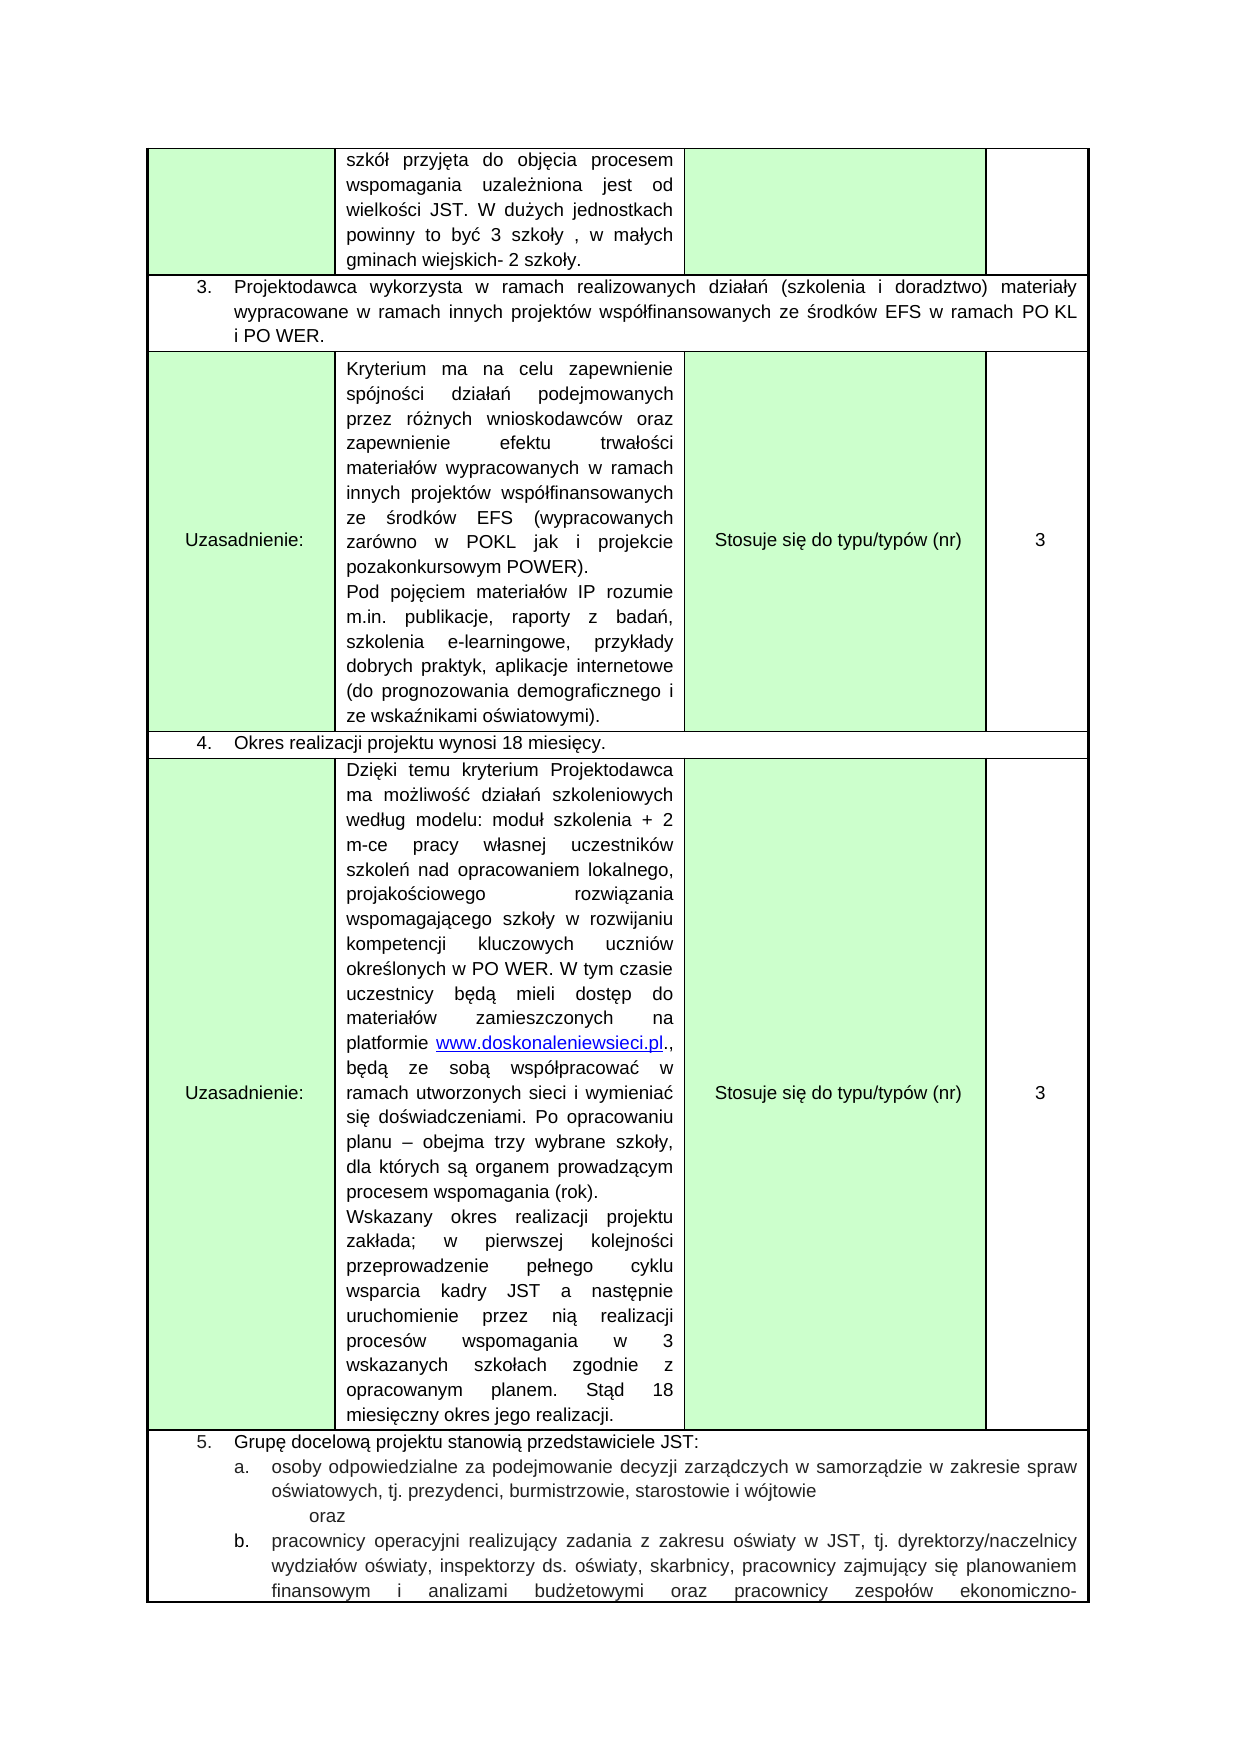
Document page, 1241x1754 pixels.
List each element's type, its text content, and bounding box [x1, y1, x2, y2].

table_cell Okres realizacji projektu wynosi 18 miesięcy. [149, 732, 1087, 758]
table_cell 3 [987, 352, 1087, 731]
table_cell Uzasadnienie: [149, 759, 334, 1429]
table_cell Stosuje się do typu/typów (nr) [685, 759, 985, 1429]
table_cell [149, 1431, 1087, 1601]
table_cell 3 [987, 149, 1087, 274]
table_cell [336, 149, 684, 274]
table_cell Stosuje się do typu/typów (nr) [685, 352, 985, 731]
table_cell Projektodawca wykorzysta w ramach realizowanych działań (szkolenia i doradztwo) materiały wypracowane w ramach innych projektów współfinansowanych ze środków EFS w ramach PO KL i PO WER. [149, 276, 1087, 351]
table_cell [685, 149, 985, 274]
table_cell 3 [987, 759, 1087, 1429]
table_cell [149, 149, 334, 274]
table_cell Kryterium ma na celu zapewnienie spójności działań podejmowanych przez różnych wnioskodawców oraz zapewnienie efektu trwałości materiałów wypracowanych w ramach innych projektów współfinansowanych ze środków EFS (wypracowanych zarówno w POKL jak i projekcie pozakonkursowym POWER). Pod pojęciem materiałów IP rozumie m.in. publikacje, raporty z badań, szkolenia e-learningowe, przykłady dobrych praktyk, aplikacje internetowe (do prognozowania demograficznego i ze wskaźnikami oświatowymi). [336, 352, 684, 731]
table_cell Dzięki temu kryterium Projektodawca ma możliwość działań szkoleniowych według modelu: moduł szkolenia + 2 m-ce pracy własnej uczestników szkoleń nad opracowaniem lokalnego, projakościowego rozwiązania wspomagającego szkoły w rozwijaniu kompetencji kluczowych uczniów określonych w PO WER. W tym czasie uczestnicy będą mieli dostęp do materiałów zamieszczonych na platformie www.doskonaleniewsieci.pl., będą ze sobą współpracować w ramach utworzonych sieci i wymieniać się doświadczeniami. Po opracowaniu planu – obejma trzy wybrane szkoły, dla których są organem prowadzącym procesem wspomagania (rok). Wskazany okres realizacji projektu zakłada; w pierwszej kolejności przeprowadzenie pełnego cyklu wsparcia kadry JST a następnie uruchomienie przez nią realizacji procesów wspomagania w 3 wskazanych szkołach zgodnie z opracowanym planem. Stąd 18 miesięczny okres jego realizacji. [336, 759, 684, 1429]
table_cell Uzasadnienie: [149, 352, 334, 731]
